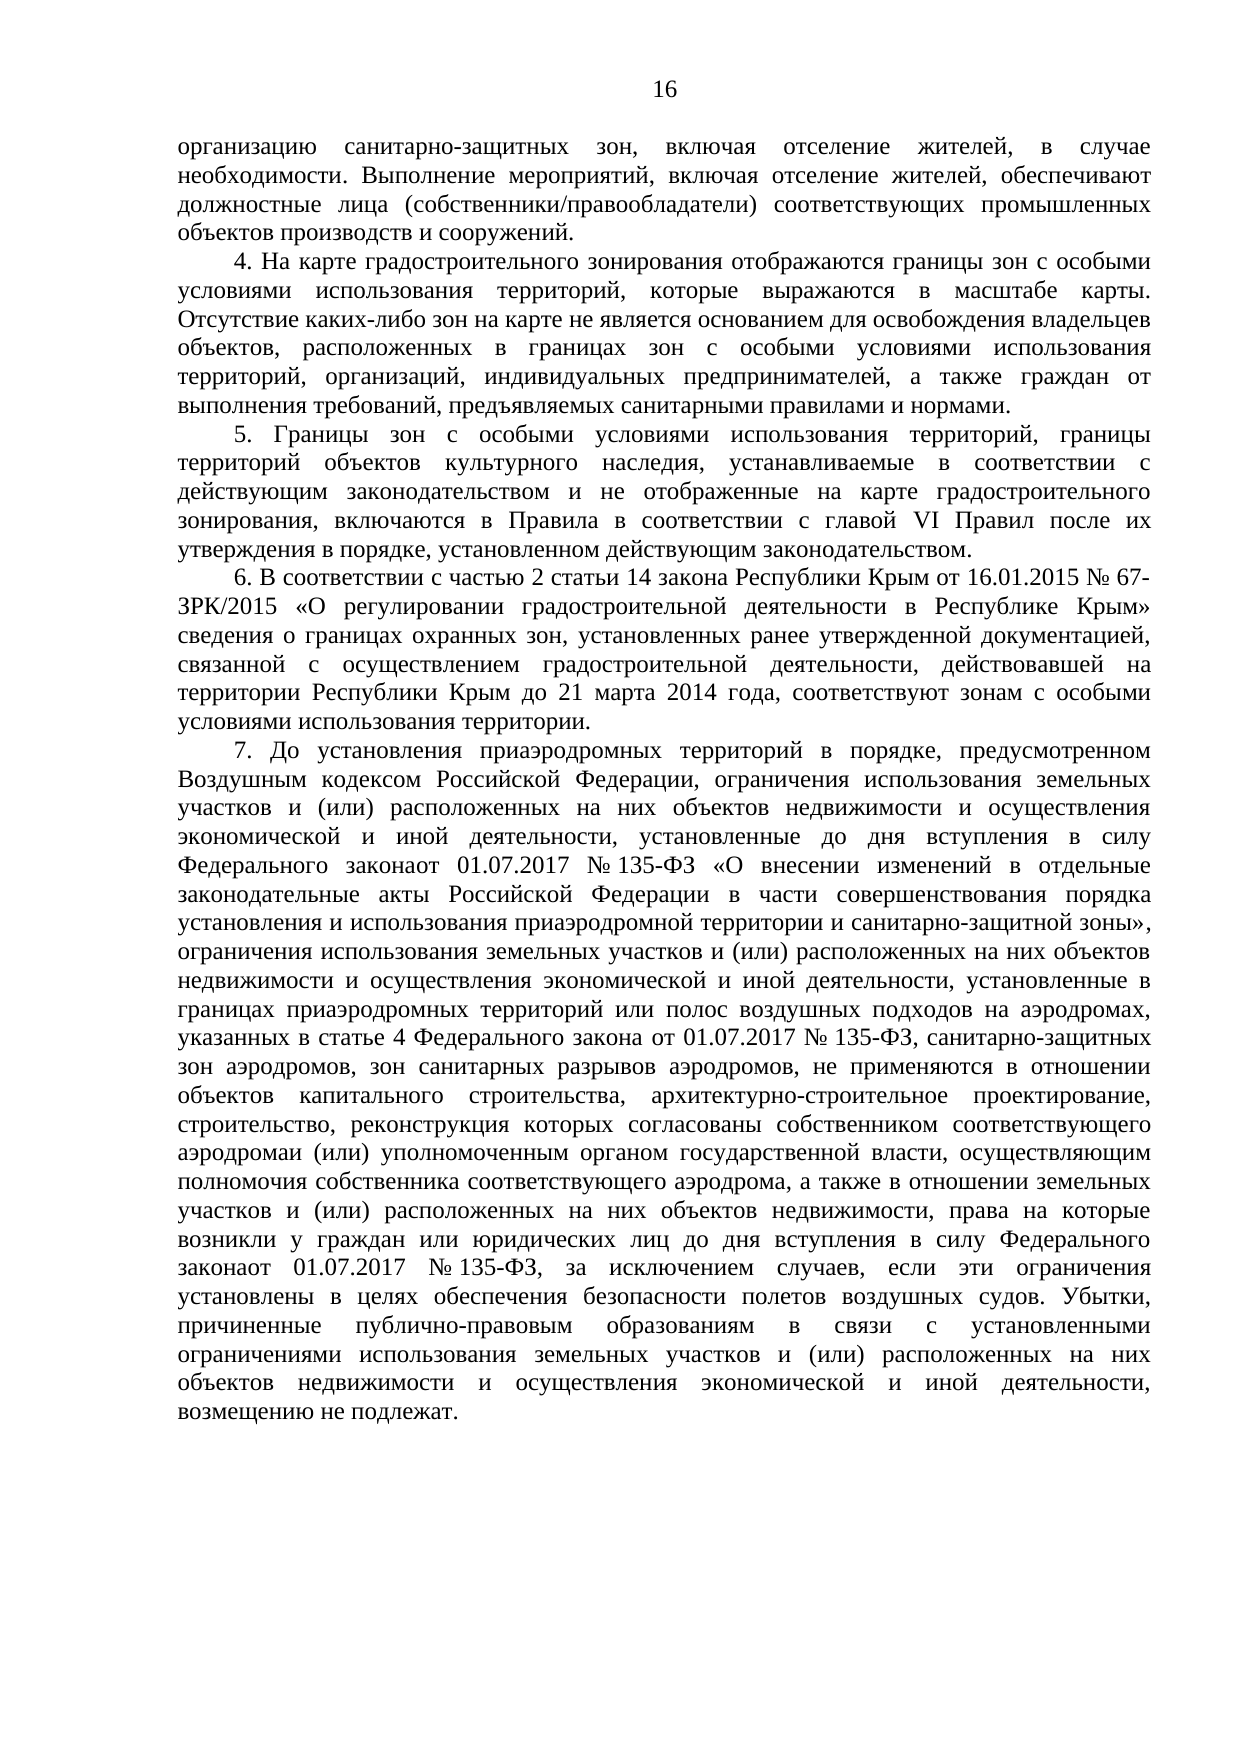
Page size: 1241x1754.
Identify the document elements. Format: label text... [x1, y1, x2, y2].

text 4. На карте градостроительного зонирования отображаются границы зон с особыми условиями использования территорий, которые выражаются в масштабе карты. Отсутствие каких-либо зон на карте не является основанием для освобождения владельцев объектов, расположенных в границах зон с особыми условиями использования территорий, организаций, индивидуальных предпринимателей, а также граждан от выполнения требований, предъявляемых санитарными правилами и нормами. [177, 246, 1152, 419]
text 6. В соответствии с частью 2 статьи 14 закона Республики Крым от 16.01.2015 № 67-ЗРК/2015 «О регулировании градостроительной деятельности в Республике Крым» сведения о границах охранных зон, установленных ранее утвержденной документацией, связанной с осуществлением градостроительной деятельности, действовавшей на территории Республики Крым до 21 марта 2014 года, соответствуют зонам с особыми условиями использования территории. [177, 562, 1152, 735]
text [177, 131, 1152, 246]
text 7. До установления приаэродромных территорий в порядке, предусмотренном Воздушным кодексом Российской Федерации, ограничения использования земельных участков и (или) расположенных на них объектов недвижимости и осуществления экономической и иной деятельности, установленные до дня вступления в силу Федерального законаот 01.07.2017 № 135-ФЗ «О внесении изменений в отдельные законодательные акты Российской Федерации в части совершенствования порядка установления и использования приаэродромной территории и санитарно-защитной зоны», ограничения использования земельных участков и (или) расположенных на них объектов недвижимости и осуществления экономической и иной деятельности, установленные в границах приаэродромных территорий или полос воздушных подходов на аэродромах, указанных в статье 4 Федерального закона от 01.07.2017 № 135-ФЗ, санитарно-защитных зон аэродромов, зон санитарных разрывов аэродромов, не применяются в отношении объектов капитального строительства, архитектурно-строительное проектирование, строительство, реконструкция которых согласованы собственником соответствующего аэродромаи (или) уполномоченным органом государственной власти, осуществляющим полномочия собственника соответствующего аэродрома, а также в отношении земельных участков и (или) расположенных на них объектов недвижимости, права на которые возникли у граждан или юридических лиц до дня вступления в силу Федерального законаот 01.07.2017 № 135-ФЗ, за исключением случаев, если эти ограничения установлены в целях обеспечения безопасности полетов воздушных судов. Убытки, причиненные публично-правовым образованиям в связи с установленными ограничениями использования земельных участков и (или) расположенных на них объектов недвижимости и осуществления экономической и иной деятельности, возмещению не подлежат. [177, 735, 1152, 1425]
text 5. Границы зон с особыми условиями использования территорий, границы территорий объектов культурного наследия, устанавливаемые в соответствии с действующим законодательством и не отображенные на карте градостроительного зонирования, включаются в Правила в соответствии с главой VI Правил после их утверждения в порядке, установленном действующим законодательством. [177, 419, 1152, 562]
